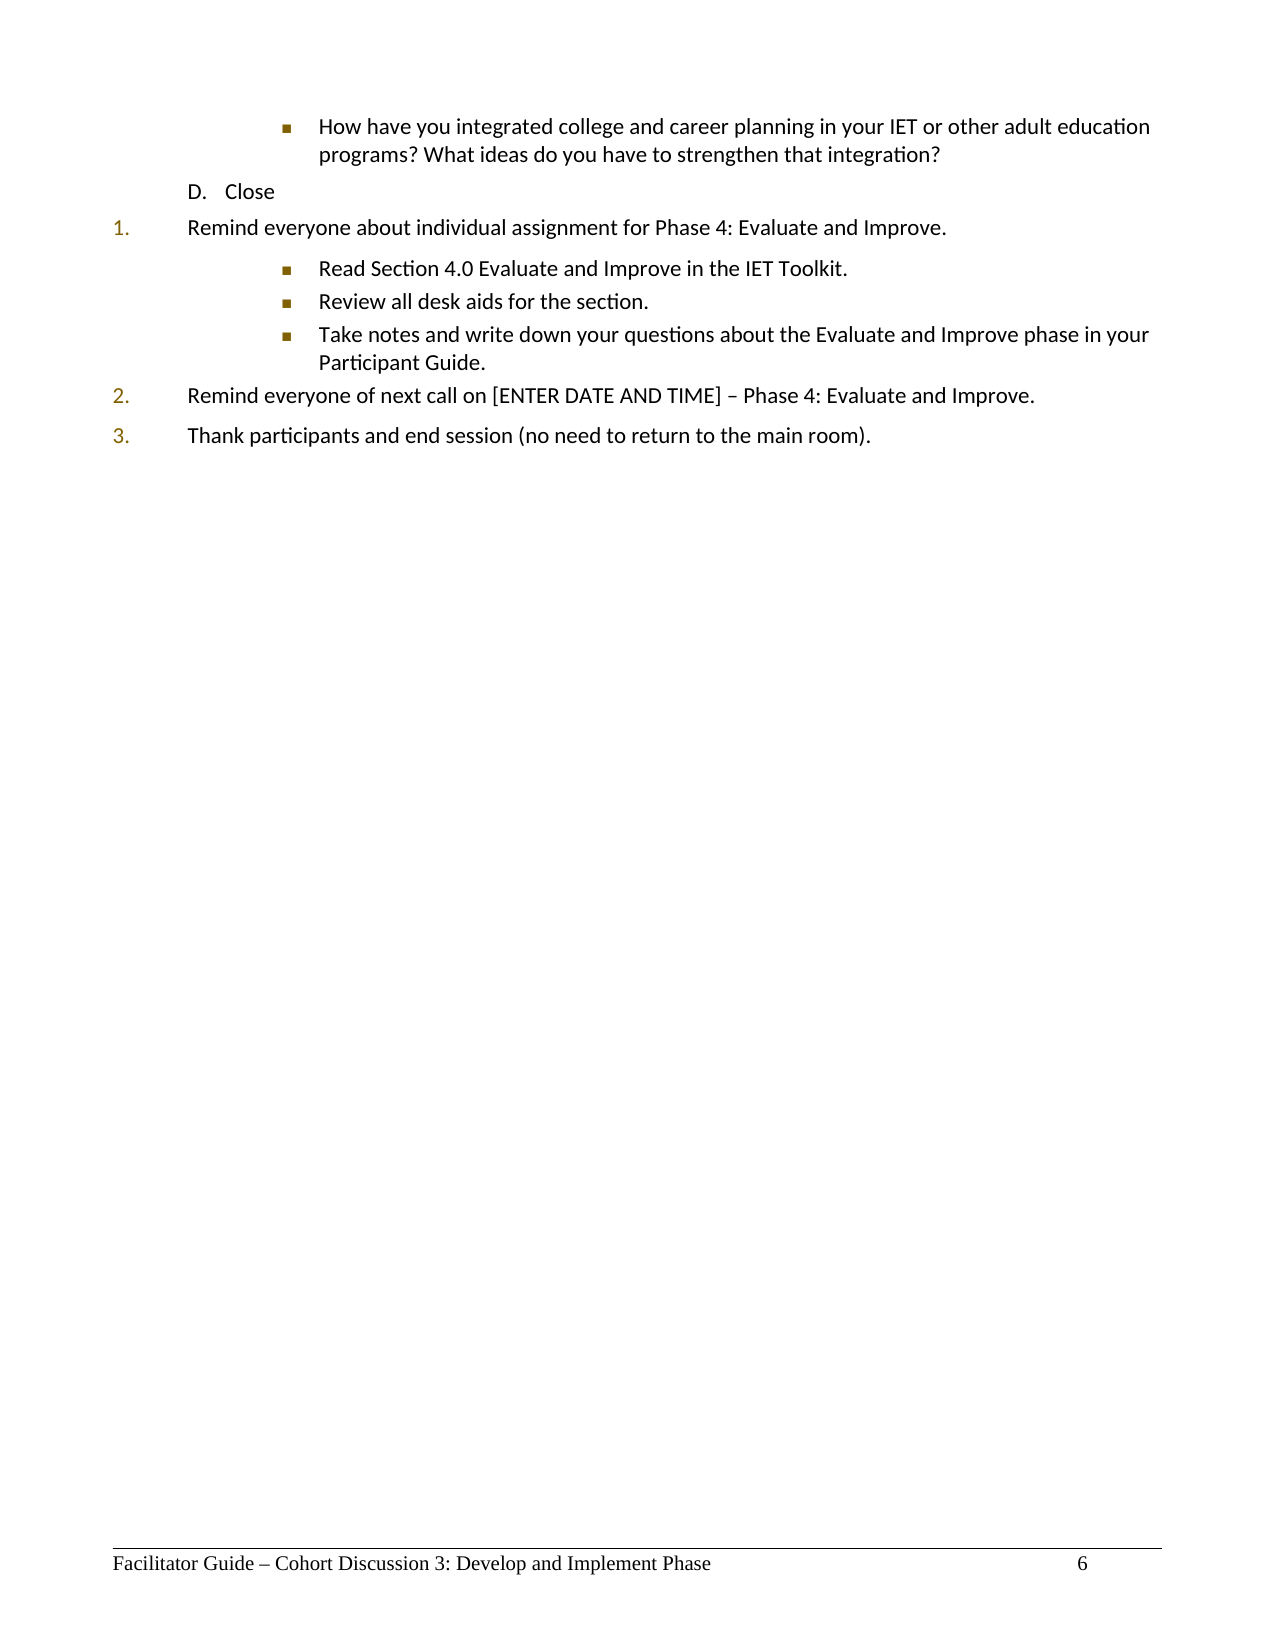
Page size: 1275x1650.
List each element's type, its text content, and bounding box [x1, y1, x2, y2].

text Take notes and write down your questions about the Evaluate and Improve phase in your Participant Guide. [281, 320, 1162, 376]
text Read Section 4.0 Evaluate and Improve in the IET Toolkit. [281, 254, 1162, 282]
text How have you integrated college and career planning in your IET or other adult education programs? What ideas do you have to strengthen that integration? [281, 112, 1162, 168]
list Remind everyone of next call on [ENTER DATE AND TIME] – Phase 4: Evaluate and Improve. [112, 381, 1162, 409]
list Remind everyone about individual assignment for Phase 4: Evaluate and Improve. [112, 213, 1162, 241]
text Review all desk aids for the section. [281, 287, 1162, 315]
list Thank participants and end session (no need to return to the main room). [112, 421, 1162, 449]
list Close [187, 177, 1162, 205]
